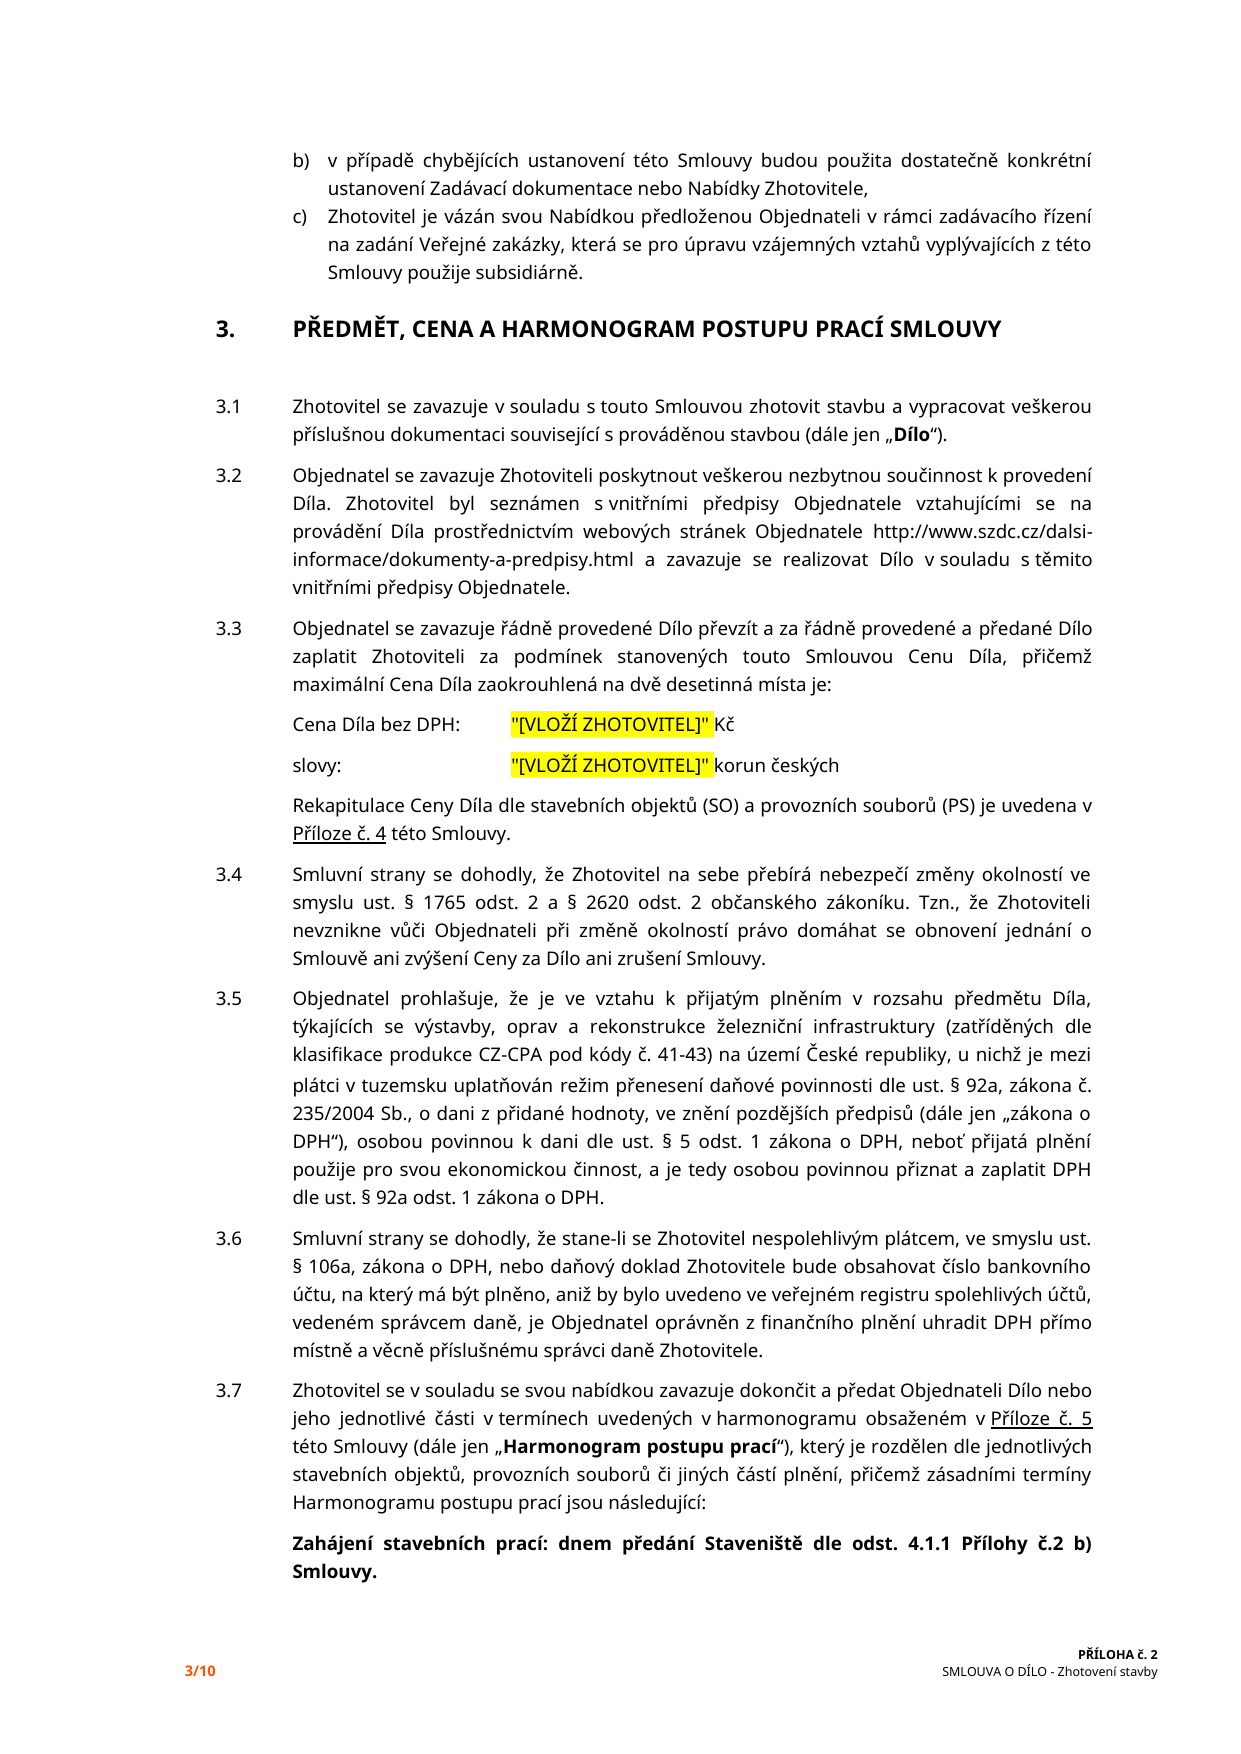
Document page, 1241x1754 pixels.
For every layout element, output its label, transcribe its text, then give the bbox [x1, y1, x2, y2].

text v případě chybějících ustanovení této Smlouvy budou použita dostatečně konkrétní ustanovení Zadávací dokumentace nebo Nabídky Zhotovitele, [292, 147, 1093, 201]
text Zhotovitel se zavazuje v souladu s touto Smlouvou zhotovit stavbu a vypracovat veškerou příslušnou dokumentaci související s prováděnou stavbou (dále jen „Dílo“). [216, 394, 1093, 447]
text PŘEDMĚT, CENA A HARMONOGRAM POSTUPU PRACÍ SMLOUVY [216, 313, 1093, 344]
text Objednatel se zavazuje řádně provedené Dílo převzít a za řádně provedené a předané Dílo zaplatit Zhotoviteli za podmínek stanovených touto Smlouvou Cenu Díla, přičemž maximální Cena Díla zaokrouhlená na dvě desetinná místa je: [216, 615, 1093, 696]
text Cena Díla bez DPH: Kč [292, 711, 511, 737]
text Rekapitulace Ceny Díla dle stavebních objektů (SO) a provozních souborů (PS) je uvedena v Příloze č. 4 této Smlouvy. [292, 792, 1093, 846]
text Cena Díla bez DPH: Kč [714, 711, 1093, 737]
text Objednatel prohlašuje, že je ve vztahu k přijatým plněním v rozsahu předmětu Díla, týkajících se výstavby, oprav a rekonstrukce železniční infrastruktury (zatříděných dle klasifikace produkce CZ-CPA pod kódy č. 41-43) na území České republiky, u nichž je mezi plátci v tuzemsku uplatňován režim přenesení daňové povinnosti dle ust. § 92a, zákona č. 235/2004 Sb., o dani z přidané hodnoty, ve znění pozdějších předpisů (dále jen „zákona o DPH“), osobou povinnou k dani dle ust. § 5 odst. 1 zákona o DPH, neboť přijatá plnění použije pro svou ekonomickou činnost, a je tedy osobou povinnou přiznat a zaplatit DPH dle ust. § 92a odst. 1 zákona o DPH. [216, 986, 1093, 1210]
text Zhotovitel je vázán svou Nabídkou předloženou Objednateli v rámci zadávacího řízení na zadání Veřejné zakázky, která se pro úpravu vzájemných vztahů vyplývajících z této Smlouvy použije subsidiárně. [292, 203, 1093, 285]
text Smluvní strany se dohodly, že stane-li se Zhotovitel nespolehlivým plátcem, ve smyslu ust. § 106a, zákona o DPH, nebo daňový doklad Zhotovitele bude obsahovat číslo bankovního účtu, na který má být plněno, aniž by bylo uvedeno ve veřejném registru spolehlivých účtů, vedeném správcem daně, je Objednatel oprávněn z finančního plnění uhradit DPH přímo místně a věcně příslušnému správci daně Zhotovitele. [216, 1225, 1093, 1363]
text slovy: korun českých [292, 752, 511, 777]
text Zahájení stavebních prací: dnem předání Staveniště dle odst. 4.1.1 Přílohy č.2 b) Smlouvy. [292, 1530, 1093, 1584]
text Zhotovitel se v souladu se svou nabídkou zavazuje dokončit a předat Objednateli Dílo nebo jeho jednotlivé části v termínech uvedených v harmonogramu obsaženém v Příloze č. 5 této Smlouvy (dále jen „Harmonogram postupu prací“), který je rozdělen dle jednotlivých stavebních objektů, provozních souborů či jiných částí plnění, přičemž zásadními termíny Harmonogramu postupu prací jsou následující: [216, 1378, 1093, 1515]
text Objednatel se zavazuje Zhotoviteli poskytnout veškerou nezbytnou součinnost k provedení Díla. Zhotovitel byl seznámen s vnitřními předpisy Objednatele vztahujícími se na provádění Díla prostřednictvím webových stránek Objednatele http://www.szdc.cz/dalsi-informace/dokumenty-a-predpisy.html a zavazuje se realizovat Dílo v souladu s těmito vnitřními předpisy Objednatele. [216, 462, 1093, 600]
text Smluvní strany se dohodly, že Zhotovitel na sebe přebírá nebezpečí změny okolností ve smyslu ust. § 1765 odst. 2 a § 2620 odst. 2 občanského zákoníku. Tzn., že Zhotoviteli nevznikne vůči Objednateli při změně okolností právo domáhat se obnovení jednání o Smlouvě ani zvýšení Ceny za Dílo ani zrušení Smlouvy. [216, 861, 1093, 971]
text slovy: korun českých [714, 752, 1093, 777]
